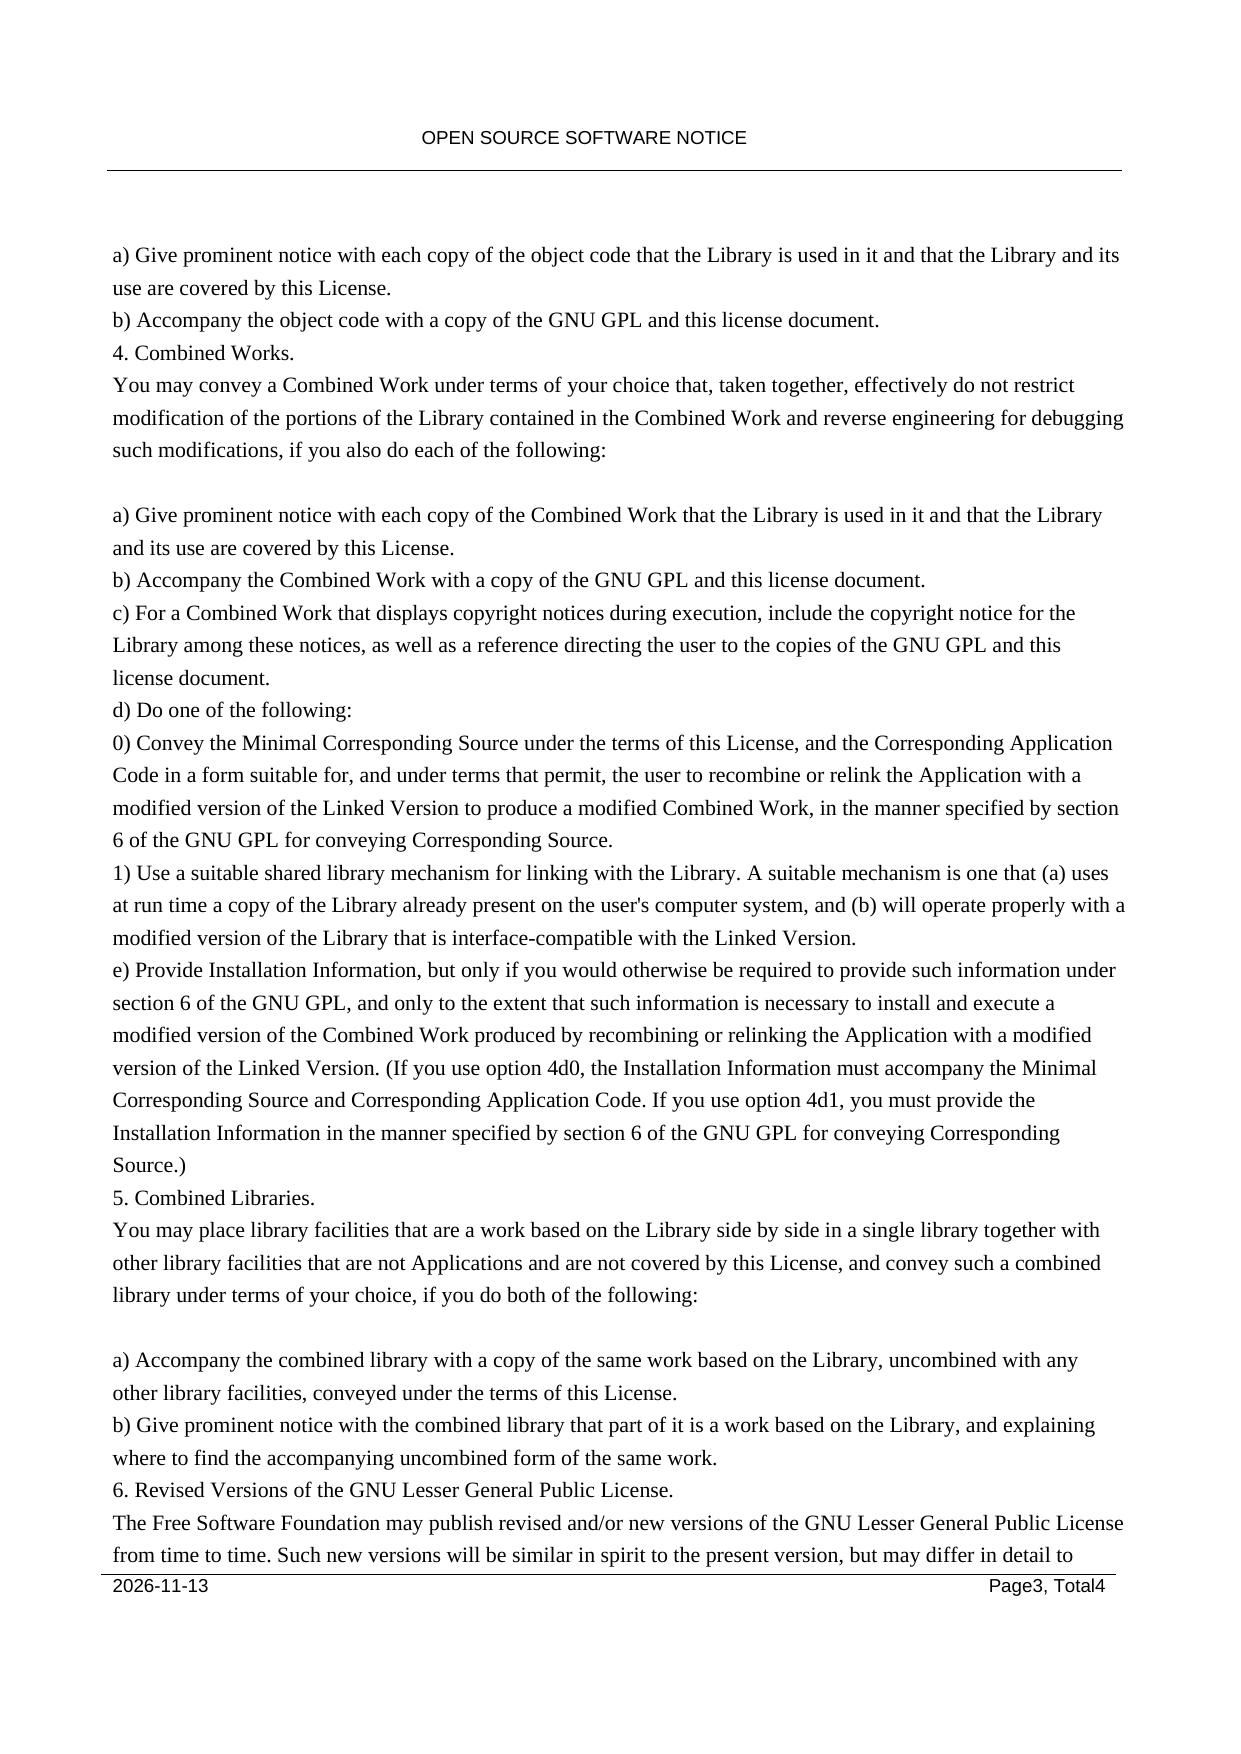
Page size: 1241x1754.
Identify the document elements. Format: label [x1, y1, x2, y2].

text [112, 206, 1128, 1571]
